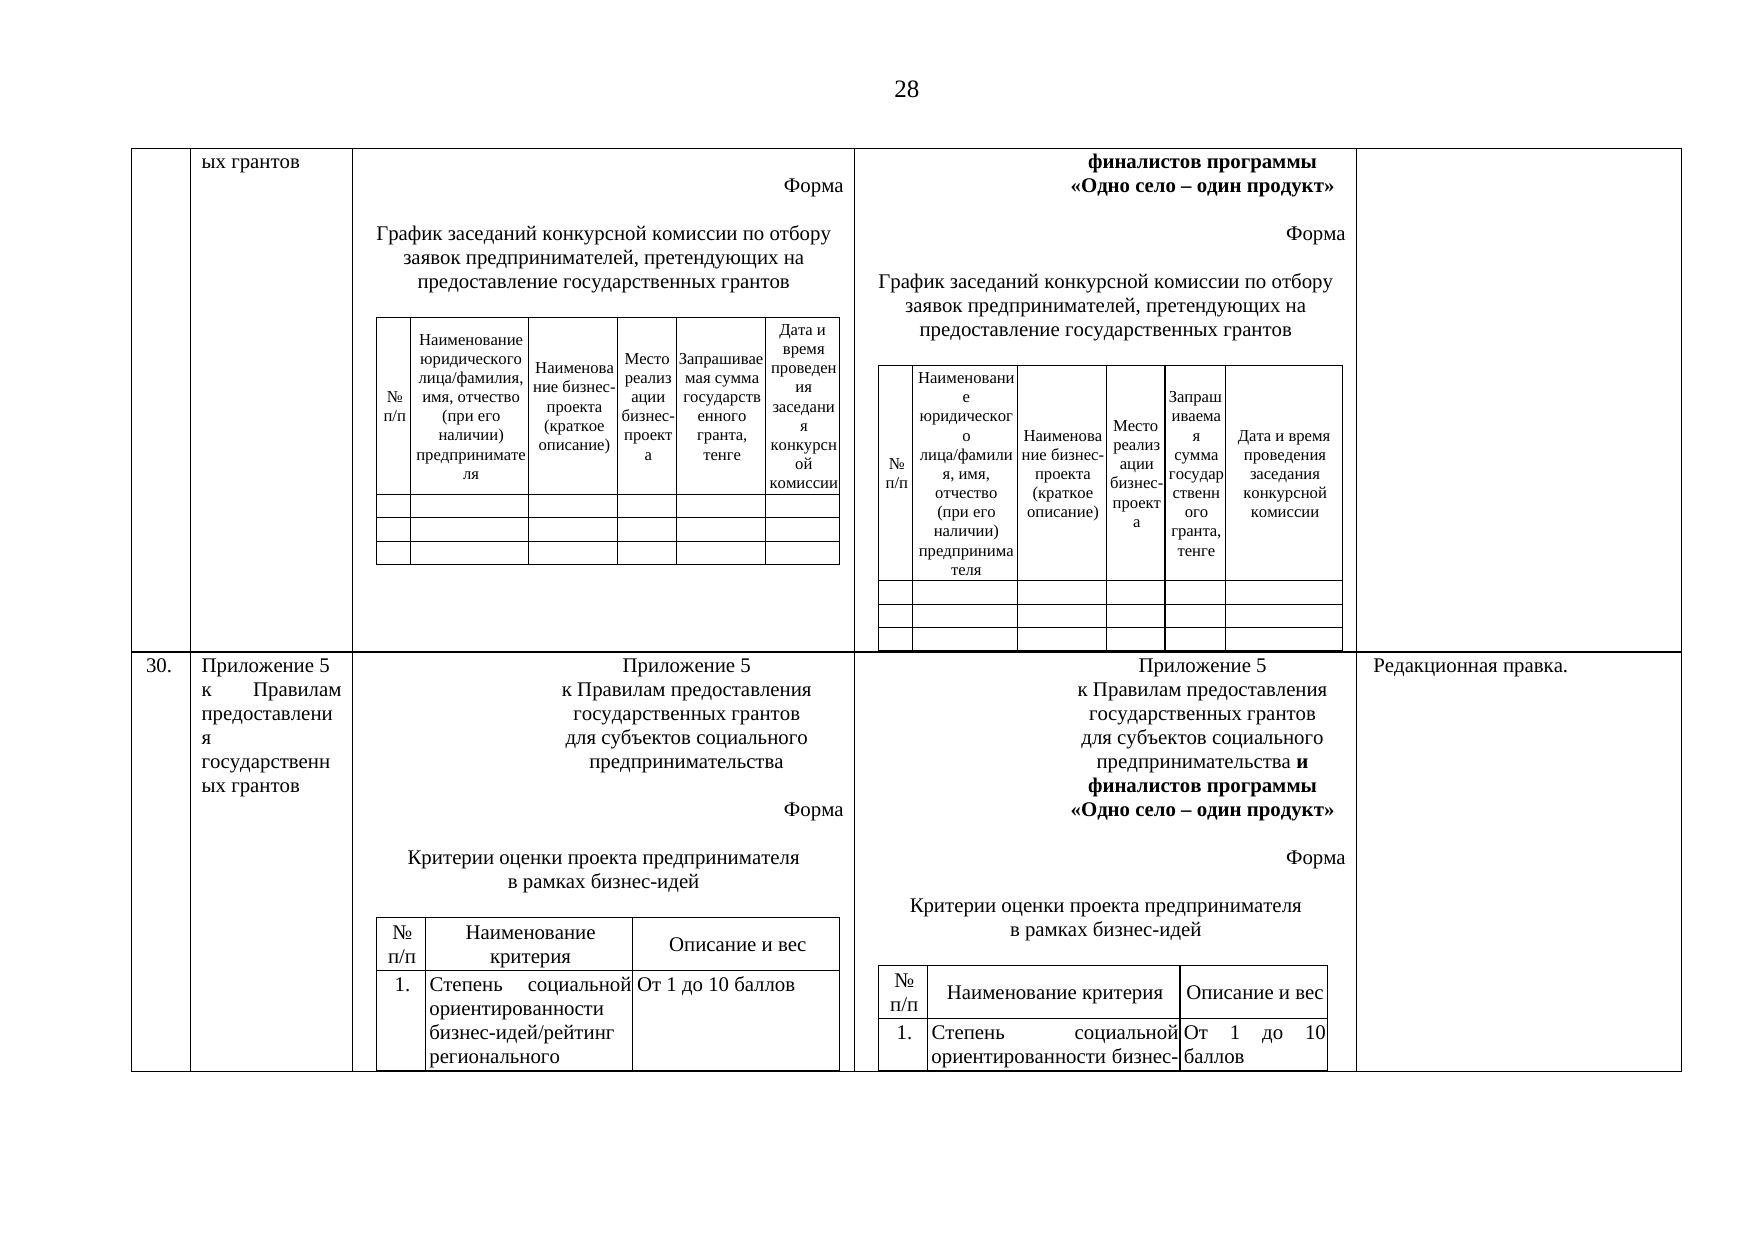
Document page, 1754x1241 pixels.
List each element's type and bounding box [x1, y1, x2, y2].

table_cell [353, 149, 854, 651]
table_cell [191, 653, 352, 1071]
table_cell [855, 149, 1356, 651]
table_cell [1357, 149, 1681, 651]
table_cell [191, 149, 352, 651]
table_cell [132, 149, 190, 651]
table_cell [132, 653, 190, 1071]
table_cell [353, 653, 854, 1071]
table_cell [855, 653, 1356, 1071]
table_cell [1357, 653, 1681, 1071]
